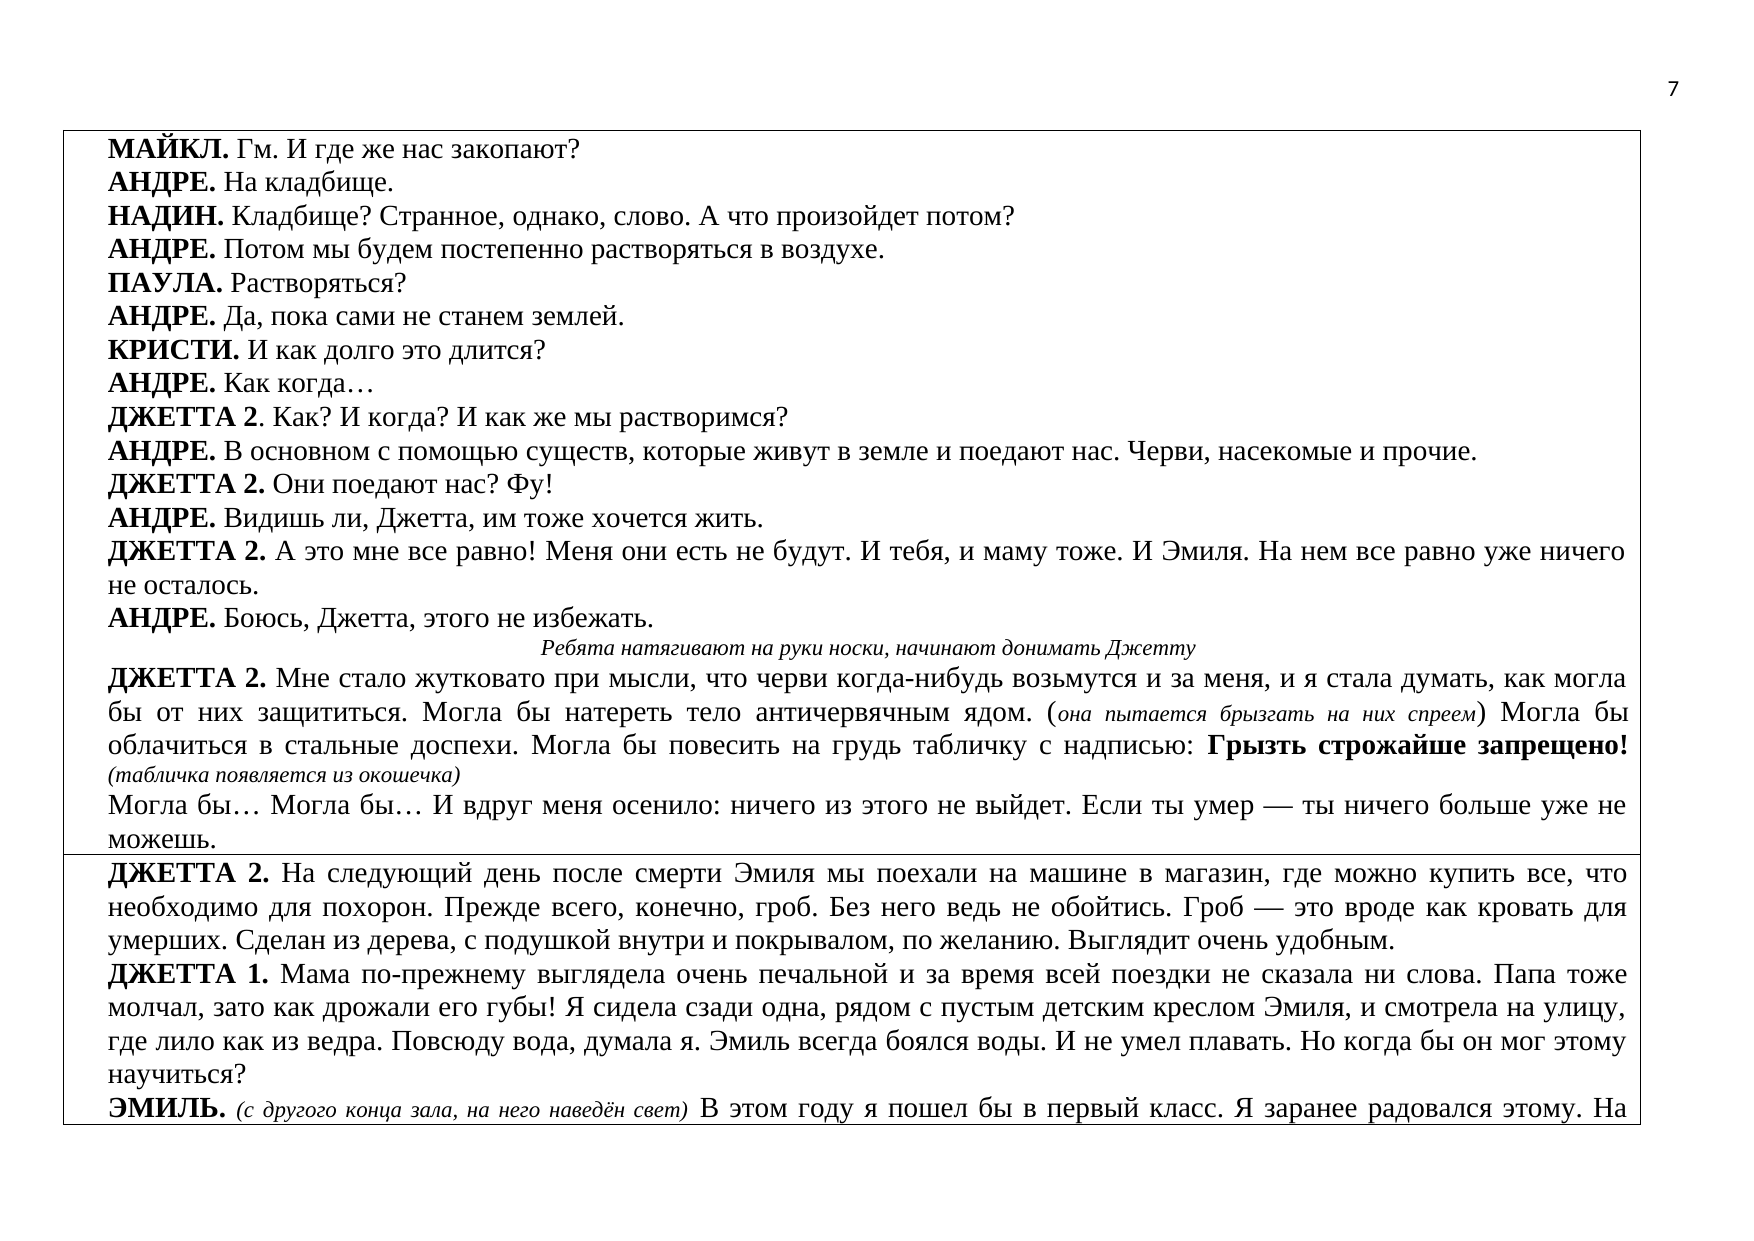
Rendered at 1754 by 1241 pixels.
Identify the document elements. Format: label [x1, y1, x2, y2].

table_cell [64, 855, 1640, 1124]
table_cell [64, 131, 1640, 854]
